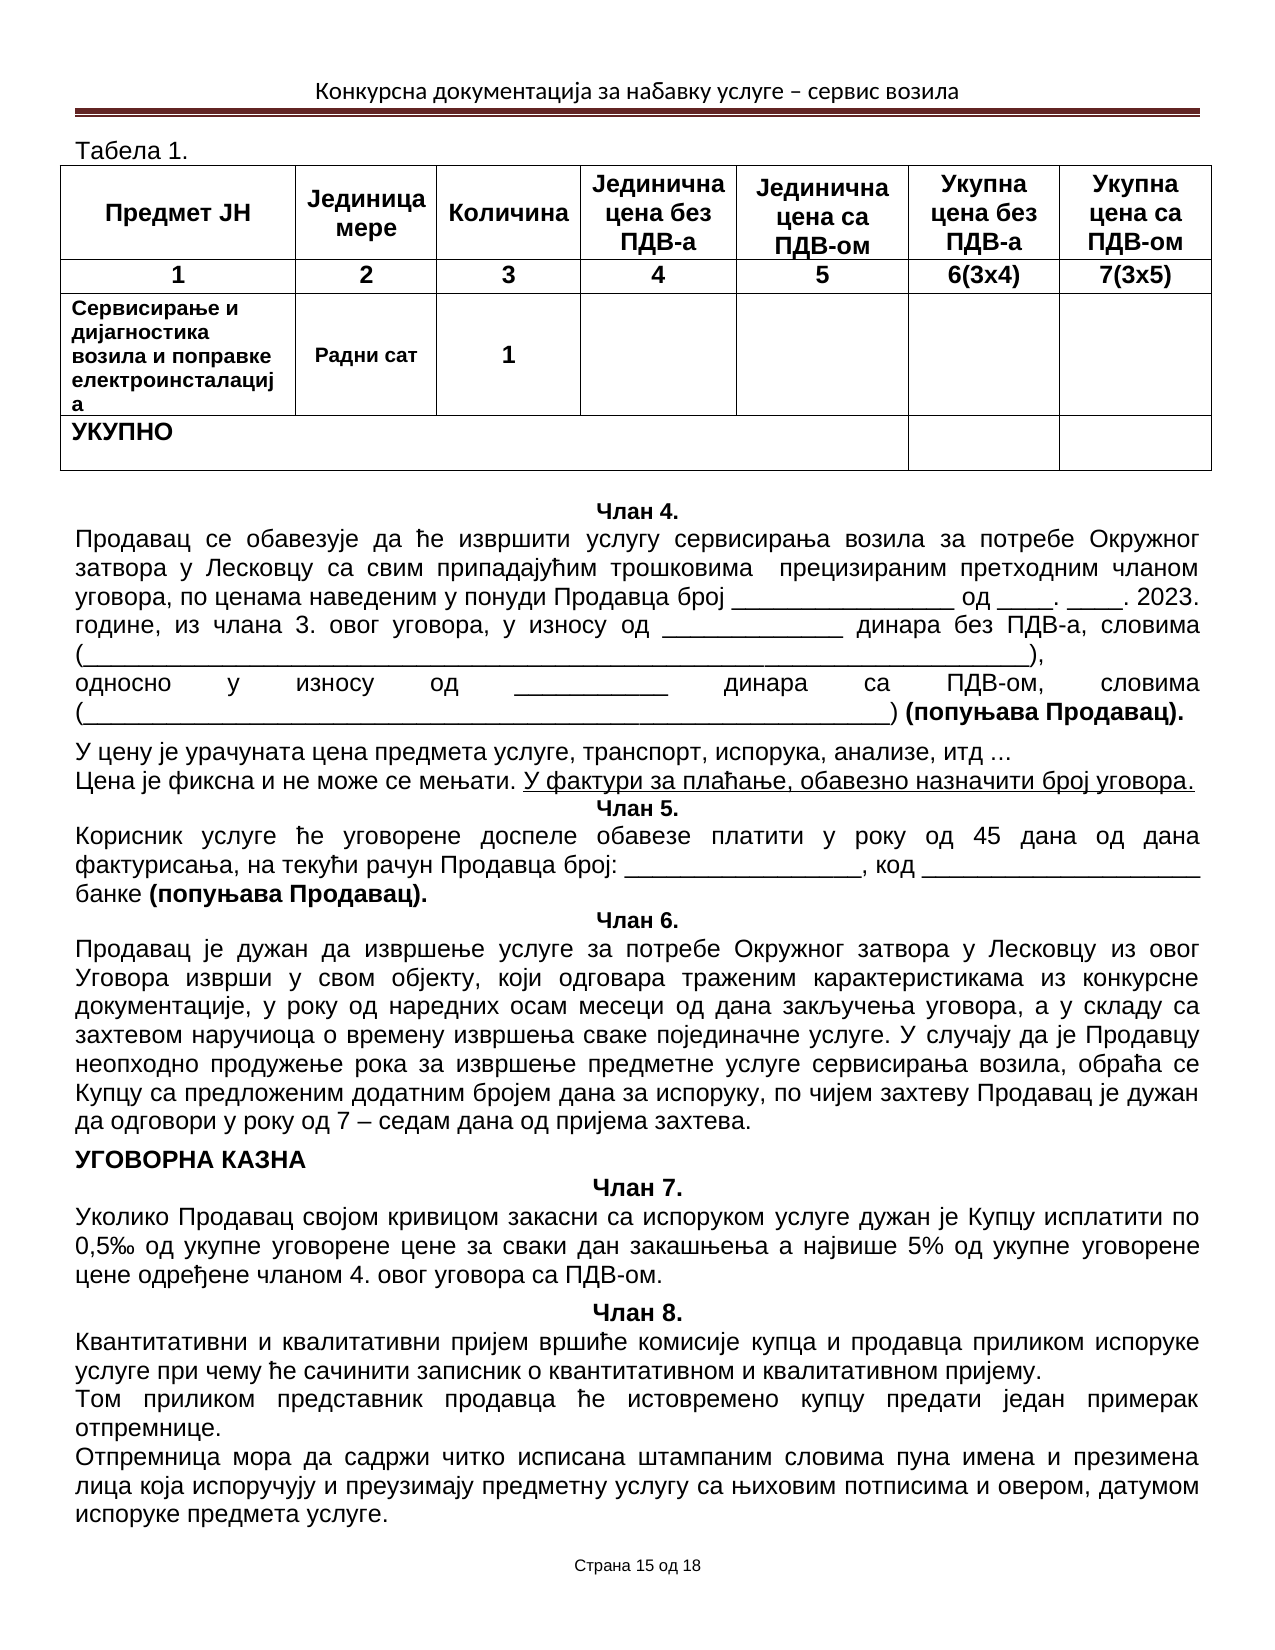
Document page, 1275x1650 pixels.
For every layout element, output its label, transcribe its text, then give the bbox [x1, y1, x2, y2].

text Корисник услуге ће уговорене доспеле обавезе платити у року од 45 дана од дана фактурисања, на текући рачун Продавца број: _________________, код ____________________ банке (попуњава Продавац). [75, 821, 1200, 907]
text Квантитативни и квалитативни пријем вршиће комисије купца и продавца приликом испоруке услуге при чему ће сачинити записник о квантитативном и квалитативном пријему. [75, 1327, 1200, 1384]
text Члан 8. [75, 1298, 1200, 1327]
table_header Јединица мере [296, 166, 436, 259]
text Члан 4. [75, 498, 1200, 524]
table_cell [909, 416, 1059, 470]
table_cell [909, 294, 1059, 415]
table_header Количина [437, 166, 580, 259]
table_cell [581, 294, 736, 415]
table_cell 2 [296, 260, 436, 293]
text Члан 7. [75, 1173, 1200, 1202]
table_cell 1 [437, 294, 580, 415]
text Цена је фиксна и не може се мењати. У фактури за плаћање, обавезно назначити број уговора. [75, 766, 1219, 795]
table_header Укупна цена без ПДВ-а [909, 166, 1059, 259]
table_cell Радни сат [296, 294, 436, 415]
text Том приликом представник продавца ће истовремено купцу предати један примерак отпремнице. [75, 1384, 1200, 1442]
table_cell 4 [581, 260, 736, 293]
text Продавац је дужан да извршење услуге за потребе Окружног затвора у Лесковцу из овог Уговора изврши у свом објекту, који одговара траженим карактеристикама из конкурсне документације, у року од наредних осам месеци од дана закључења уговора, а у складу са захтевом наручиоца о времену извршења сваке појединачне услуге. У случају да је Продавцу неопходно продужење рока за извршење предметнe услугe сервисирања возила, обраћа се Купцу са предложеним додатним бројем дана за испоруку, по чијем захтеву Продавац је дужан да одговори у року од 7 – седам дана од пријема захтева. [75, 934, 1200, 1135]
text односно у износу од ___________ динара са ПДВ-ом, словима (__________________________________________________________) (попуњава Продавац). [75, 668, 1200, 725]
text Уколико Продавац својом кривицом закасни са испоруком услуге дужан је Купцу исплатити по 0,5‰ од укупне уговорене цене за сваки дан закашњења а највише 5% од укупне уговорене цене одређене чланом 4. овог уговора са ПДВ-ом. [75, 1202, 1200, 1288]
table_cell [1060, 294, 1211, 415]
text Члан 6. [75, 907, 1200, 934]
table_cell 6(3х4) [909, 260, 1059, 293]
table_cell [1060, 416, 1211, 470]
table_header Јединична цена са ПДВ-ом [737, 166, 908, 259]
table_cell 3 [437, 260, 580, 293]
table_header Укупна цена са ПДВ-ом [1060, 166, 1211, 259]
table_header Предмет ЈН [61, 166, 295, 259]
table_cell 7(3х5) [1060, 260, 1211, 293]
text У цену је урачуната цена предмета услуге, транспорт, испорука, анализе, итд ... [75, 737, 1200, 766]
text Табела 1. [75, 136, 1200, 165]
text Продавац се обавезује да ће извршити услугу сервисирања возила за потребе Окружног затвора у Лесковцу са свим припадајућим трошковима прецизираним претходним чланом уговора, по ценама наведеним у понуди Продавца број ________________ од ____. ____. 2023. године, из члана 3. овог уговора, у износу од _____________ динара без ПДВ-а, словима (____________________________________________________________________), [75, 524, 1200, 668]
text УГОВОРНА КАЗНА [75, 1145, 1200, 1173]
text Отпремница мора да садржи читко исписана штампаним словима пуна имена и презимена лица која испоручују и преузимају предметну услугу са њиховим потписима и овером, датумом испоруке предмета услуге. [75, 1442, 1200, 1528]
table_cell 1 [61, 260, 295, 293]
table_cell Сервисирање и дијагностика возила и поправке електроинсталација [61, 294, 295, 415]
table_cell УКУПНО [61, 416, 908, 470]
table_cell [737, 294, 908, 415]
table_cell 5 [737, 260, 908, 293]
text Члан 5. [75, 795, 1200, 821]
table_header Јединична цена без ПДВ-а [581, 166, 736, 259]
